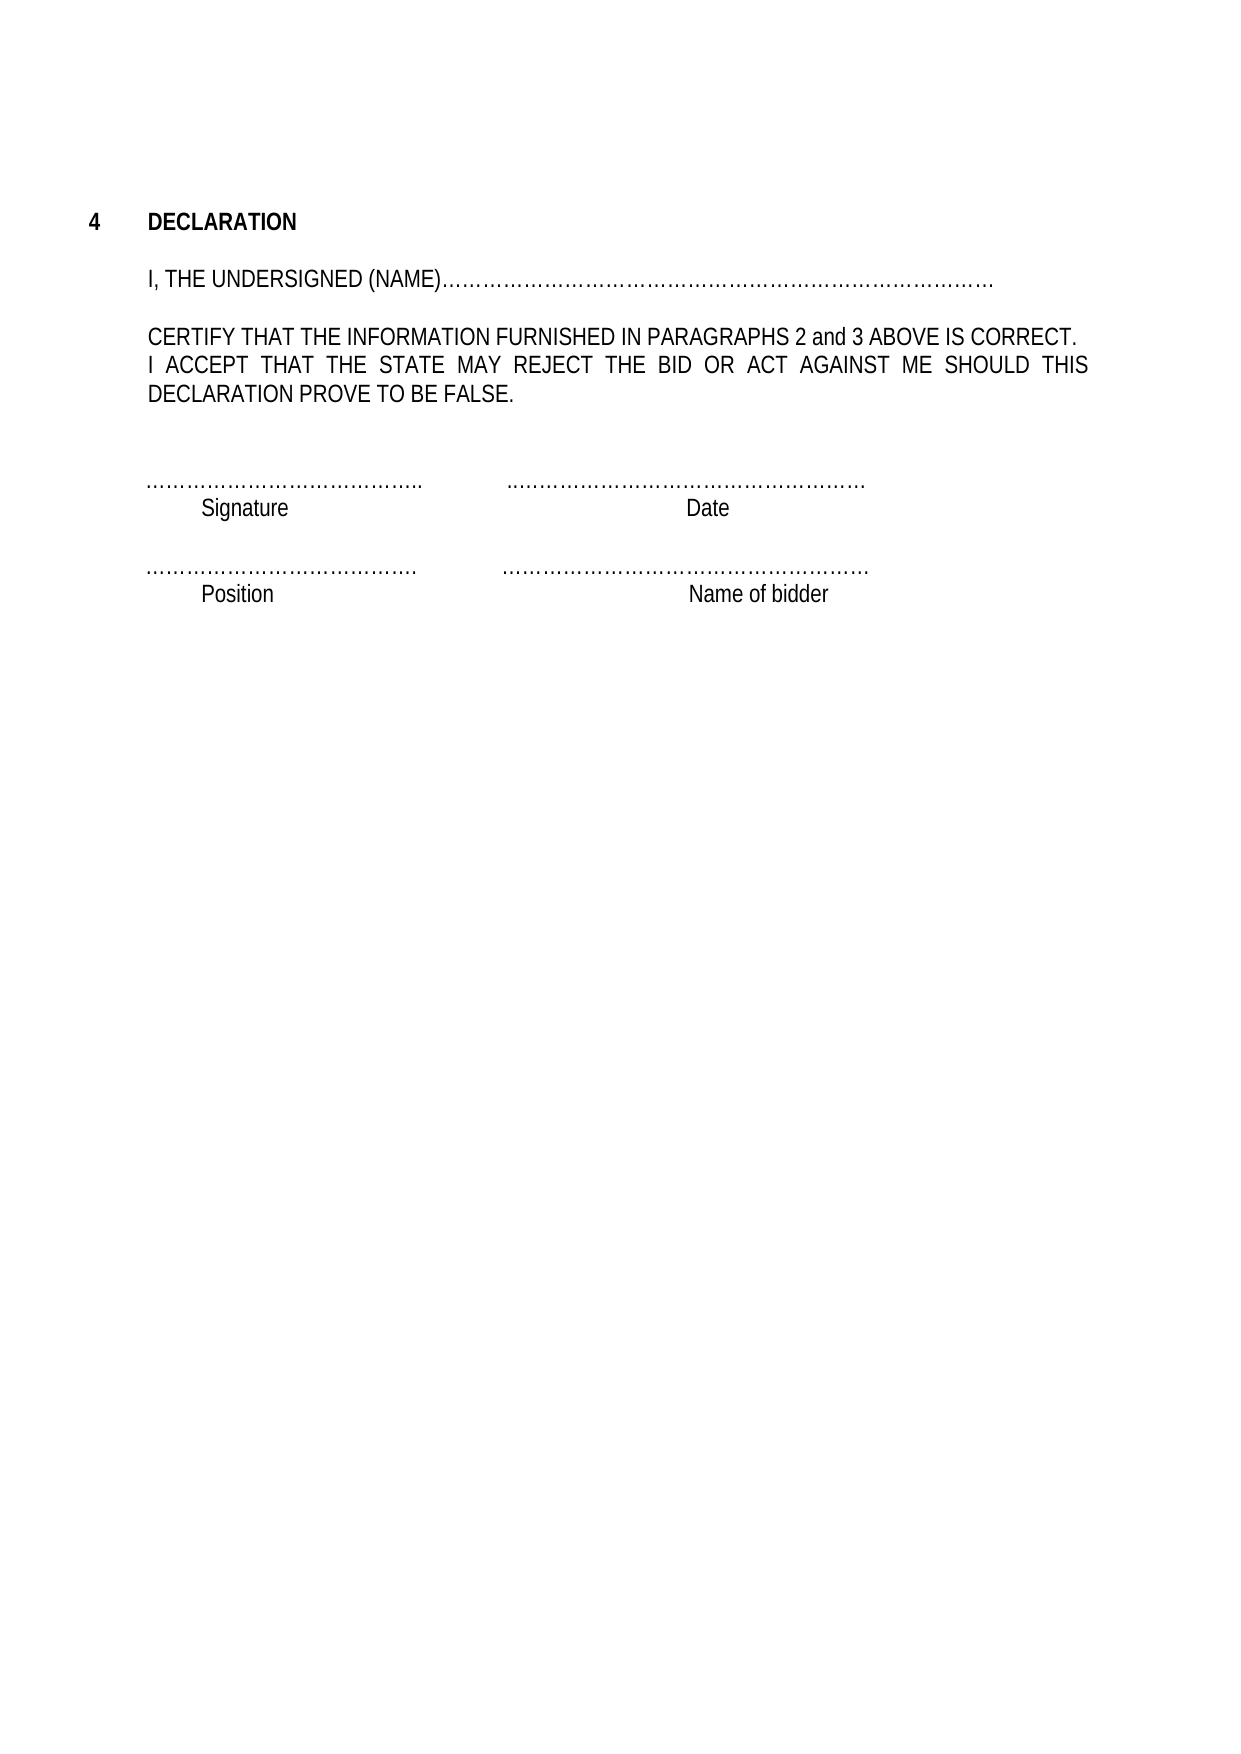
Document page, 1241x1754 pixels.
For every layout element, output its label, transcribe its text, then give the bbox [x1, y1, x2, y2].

text …………………………………. ……………………………………………… [145, 551, 1090, 579]
subtitle 4 DECLARATION [88, 207, 1090, 236]
text Position Name of bidder [145, 579, 1090, 608]
text CERTIFY THAT THE INFORMATION FURNISHED IN PARAGRAPHS 2 and 3 ABOVE IS CORRECT. [148, 322, 1090, 350]
text I, THE UNDERSIGNED (NAME)……………………………………………………………………… [148, 264, 1090, 293]
text ………………………………….. ..…………………………………………… [145, 465, 1090, 493]
text I ACCEPT THAT THE STATE MAY REJECT THE BID OR ACT AGAINST ME SHOULD THIS DECLARATION PROVE TO BE FALSE. [148, 350, 1090, 407]
text Signature Date [145, 493, 1090, 522]
